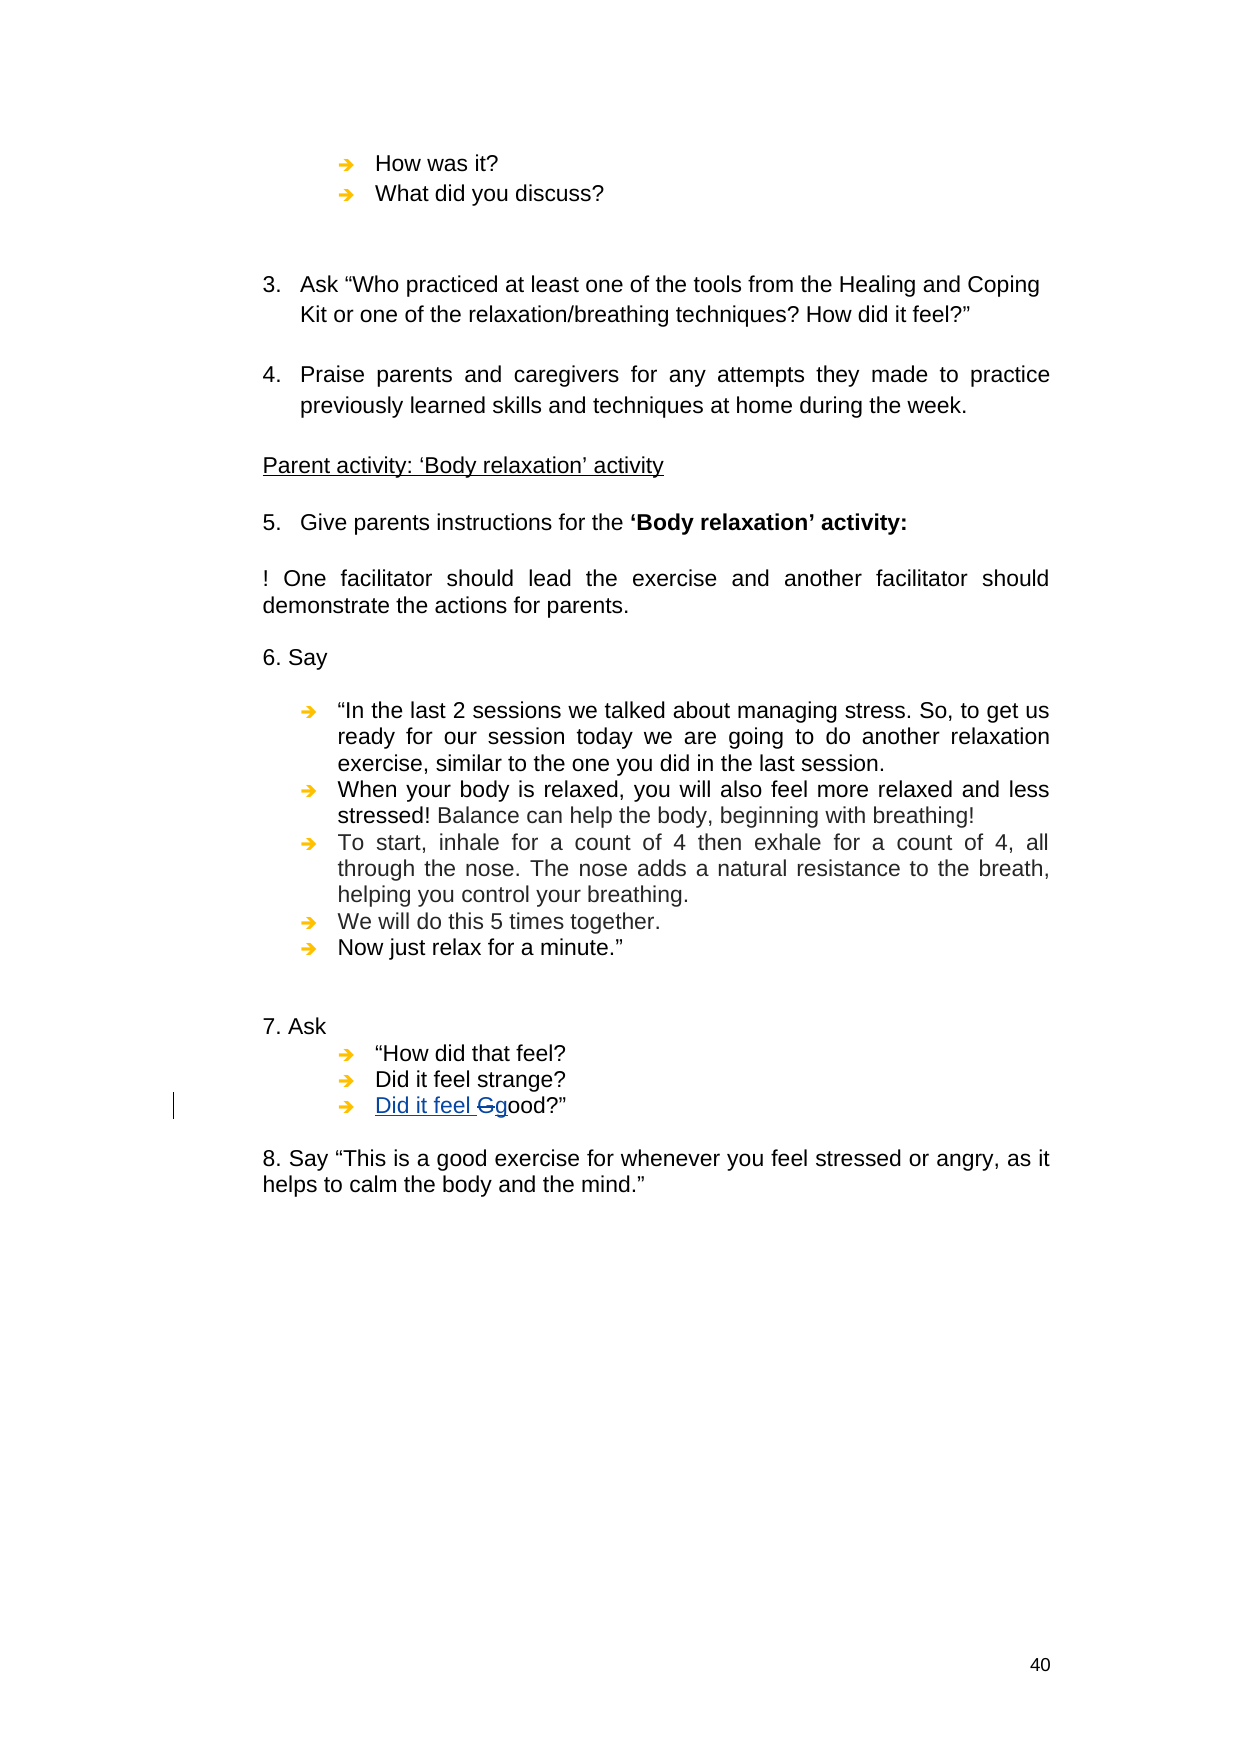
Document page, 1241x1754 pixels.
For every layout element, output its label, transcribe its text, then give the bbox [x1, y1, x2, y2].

list When your body is relaxed, you will also feel more relaxed and less stressed! Balance can help the body, beginning with breathing! [300, 776, 1051, 829]
text 8. Say “This is a good exercise for whenever you feel stressed or angry, as it helps to calm the body and the mind.” [262, 1145, 1051, 1198]
list “How did that feel? [337, 1039, 1051, 1066]
list Now just relax for a minute.” [300, 934, 1051, 961]
list What did you discuss? [337, 180, 1051, 207]
list Kit or one of the relaxation/breathing techniques? How did it feel?” [300, 301, 1051, 327]
list Ask “Who practiced at least one of the tools from the Healing and Coping [262, 271, 1051, 297]
list Did it feel strange? [337, 1066, 1051, 1092]
list To start, inhale for a count of 4 then exhale for a count of 4, all through the nose. The nose adds a natural resistance to the breath, helping you control your breathing. [300, 829, 1051, 908]
list ood?” [337, 1092, 1051, 1119]
list Give parents instructions for the ‘Body relaxation’ activity: [262, 509, 1051, 535]
list “In the last 2 sessions we talked about managing stress. So, to get us ready for our session today we are going to do another relaxation exercise, similar to the one you did in the last session. [300, 697, 1051, 776]
list We will do this 5 times together. [300, 908, 1051, 934]
text Parent activity: ‘Body relaxation’ activity [262, 452, 1051, 478]
text 6. Say [262, 644, 1051, 671]
list Praise parents and caregivers for any attempts they made to practice previously learned skills and techniques at home during the week. [262, 361, 1051, 418]
list How was it? [337, 150, 1051, 176]
text ! One facilitator should lead the exercise and another facilitator should demonstrate the actions for parents. [262, 565, 1051, 618]
text 7. Ask [262, 1013, 1051, 1039]
